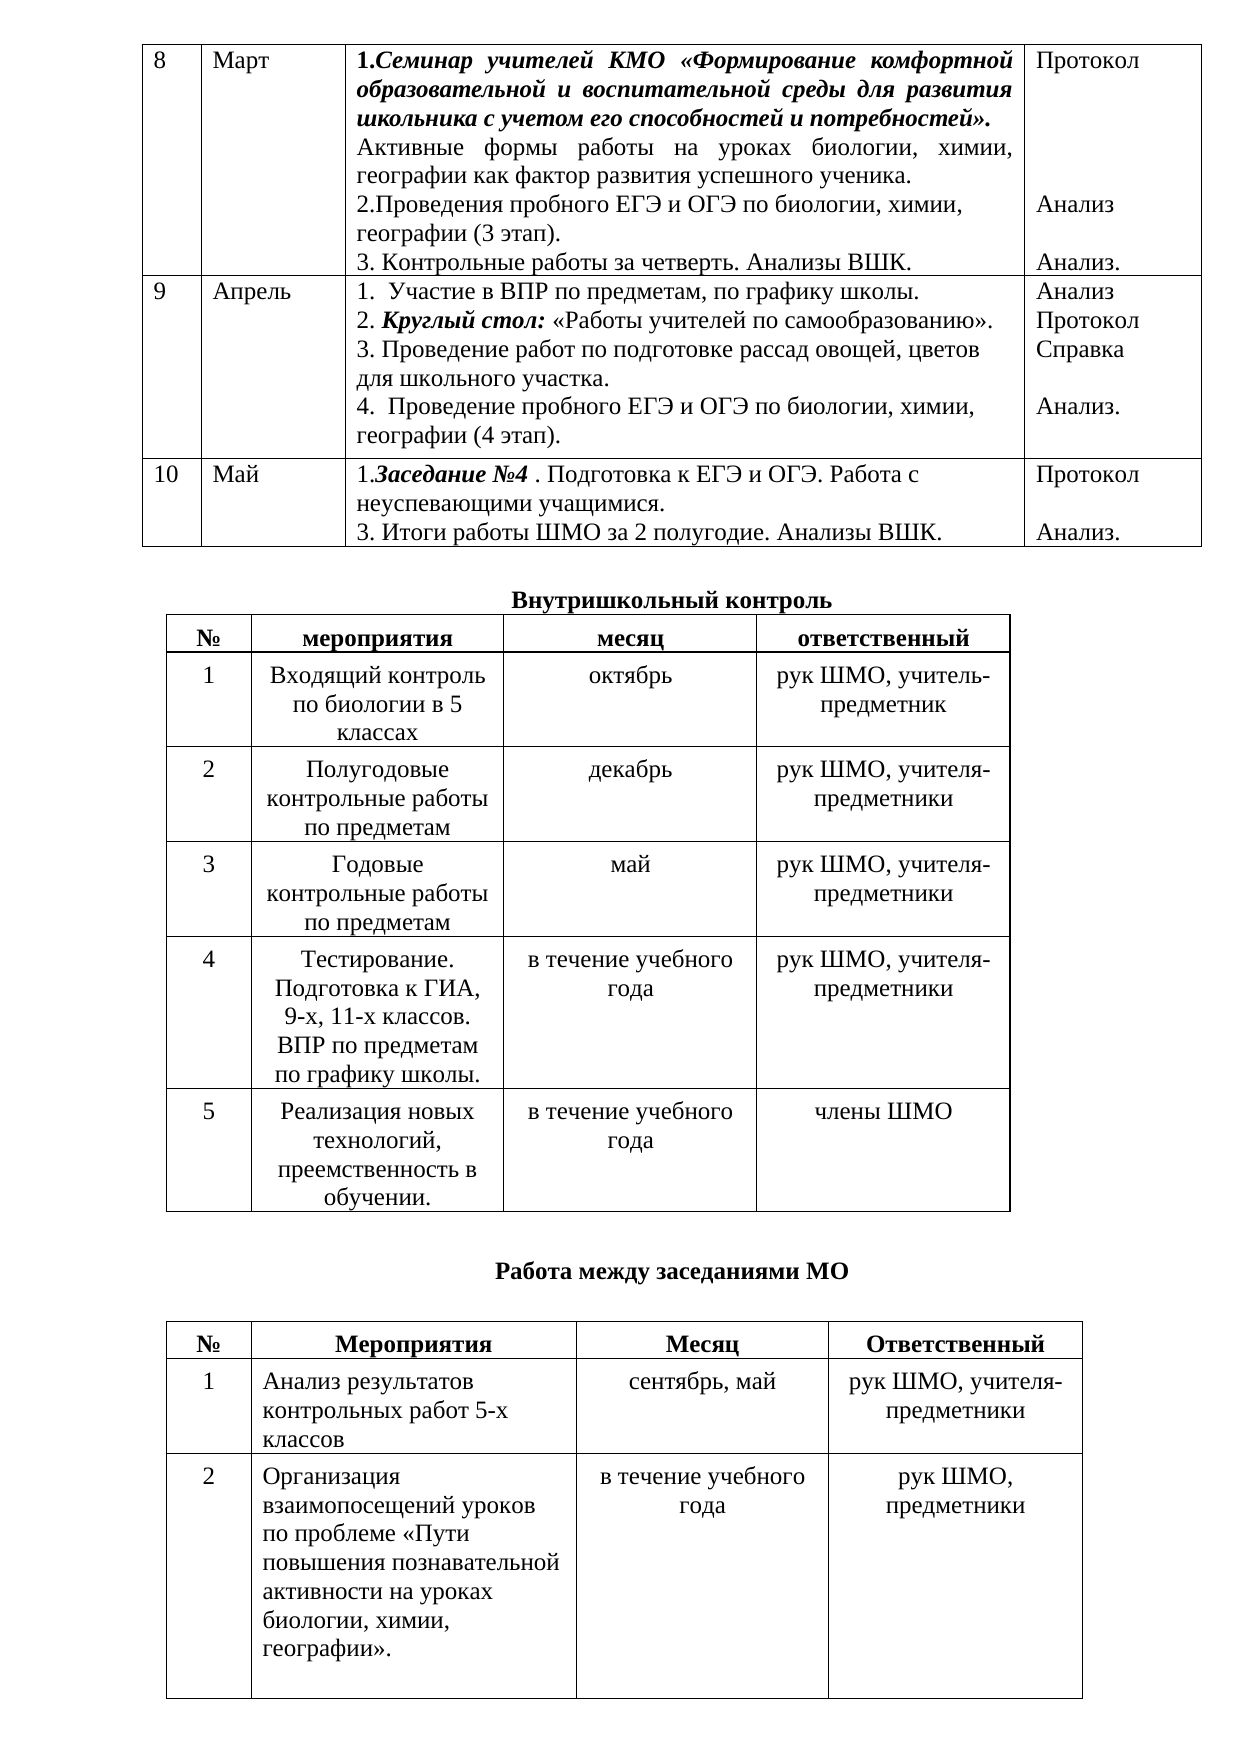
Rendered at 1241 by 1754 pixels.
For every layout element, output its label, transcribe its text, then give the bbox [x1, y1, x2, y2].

table_cell Входящий контроль по биологии в 5 классах [252, 653, 503, 746]
table_cell члены ШМО [757, 1089, 1009, 1211]
table_header № [167, 1322, 251, 1358]
table_cell 5 [167, 1089, 251, 1211]
text Внутришкольный контроль [177, 586, 1167, 614]
table_cell Протокол Анализ Анализ. [1025, 45, 1201, 275]
table_header Мероприятия [252, 1322, 576, 1358]
table_header ответственный [757, 615, 1009, 651]
table_header месяц [504, 615, 756, 651]
table_cell 1.Заседание №4 . Подготовка к ЕГЭ и ОГЭ. Работа с неуспевающими учащимися. 3. Итоги работы ШМО за 2 полугодие. Анализы ВШК. [346, 459, 1024, 546]
table_cell рук ШМО, учителя-предметники [757, 842, 1009, 936]
table_cell 8 [143, 45, 201, 275]
table_cell в течение учебного года [577, 1454, 828, 1698]
table_cell сентябрь, май [577, 1359, 828, 1452]
table_cell Годовые контрольные работы по предметам [252, 842, 503, 936]
table_cell рук ШМО, учителя-предметники [757, 747, 1009, 841]
table_cell Апрель [202, 276, 345, 458]
table_cell Реализация новых технологий, преемственность в обучении. [252, 1089, 503, 1211]
table_cell Анализ результатов контрольных работ 5-х классов [252, 1359, 576, 1452]
table_cell 4 [167, 937, 251, 1088]
table_header № [167, 615, 251, 651]
table_cell рук ШМО, учителя-предметники [757, 937, 1009, 1088]
table_cell рук ШМО, предметники [829, 1454, 1082, 1698]
text Работа между заседаниями МО [177, 1256, 1167, 1284]
table_cell рук ШМО, учитель-предметник [757, 653, 1009, 746]
table_cell 1 [167, 653, 251, 746]
table_cell декабрь [504, 747, 756, 841]
table_header Месяц [577, 1322, 828, 1358]
table_header мероприятия [252, 615, 503, 651]
table_cell 1 [167, 1359, 251, 1452]
table_cell 1.Семинар учителей КМО «Формирование комфортной образовательной и воспитательной среды для развития школьника с учетом его способностей и потребностей». Активные формы работы на уроках биологии, химии, географии как фактор развития успешного ученика. 2.Проведения пробного ЕГЭ и ОГЭ по биологии, химии, географии (3 этап). 3. Контрольные работы за четверть. Анализы ВШК. [346, 45, 1024, 275]
table_cell октябрь [504, 653, 756, 746]
table_cell Май [202, 459, 345, 546]
table_cell Тестирование. Подготовка к ГИА, 9-х, 11-х классов. ВПР по предметам по графику школы. [252, 937, 503, 1088]
table_cell Март [202, 45, 345, 275]
table_cell 1. Участие в ВПР по предметам, по графику школы. 2. Круглый стол: «Работы учителей по самообразованию». 3. Проведение работ по подготовке рассад овощей, цветов для школьного участка. 4. Проведение пробного ЕГЭ и ОГЭ по биологии, химии, географии (4 этап). [346, 276, 1024, 458]
table_cell Протокол Анализ. [1025, 459, 1201, 546]
table_cell рук ШМО, учителя-предметники [829, 1359, 1082, 1452]
table_cell в течение учебного года [504, 937, 756, 1088]
table_cell 2 [167, 747, 251, 841]
table_cell Анализ Протокол Справка Анализ. [1025, 276, 1201, 458]
table_cell 2 [167, 1454, 251, 1698]
table_cell Полугодовые контрольные работы по предметам [252, 747, 503, 841]
table_cell 3 [167, 842, 251, 936]
table_cell 10 [143, 459, 201, 546]
table_cell Организация взаимопосещений уроков по проблеме «Пути повышения познавательной активности на уроках биологии, химии, географии». [252, 1454, 576, 1698]
table_cell май [504, 842, 756, 936]
table_header Ответственный [829, 1322, 1082, 1358]
table_cell 9 [143, 276, 201, 458]
table_cell в течение учебного года [504, 1089, 756, 1211]
